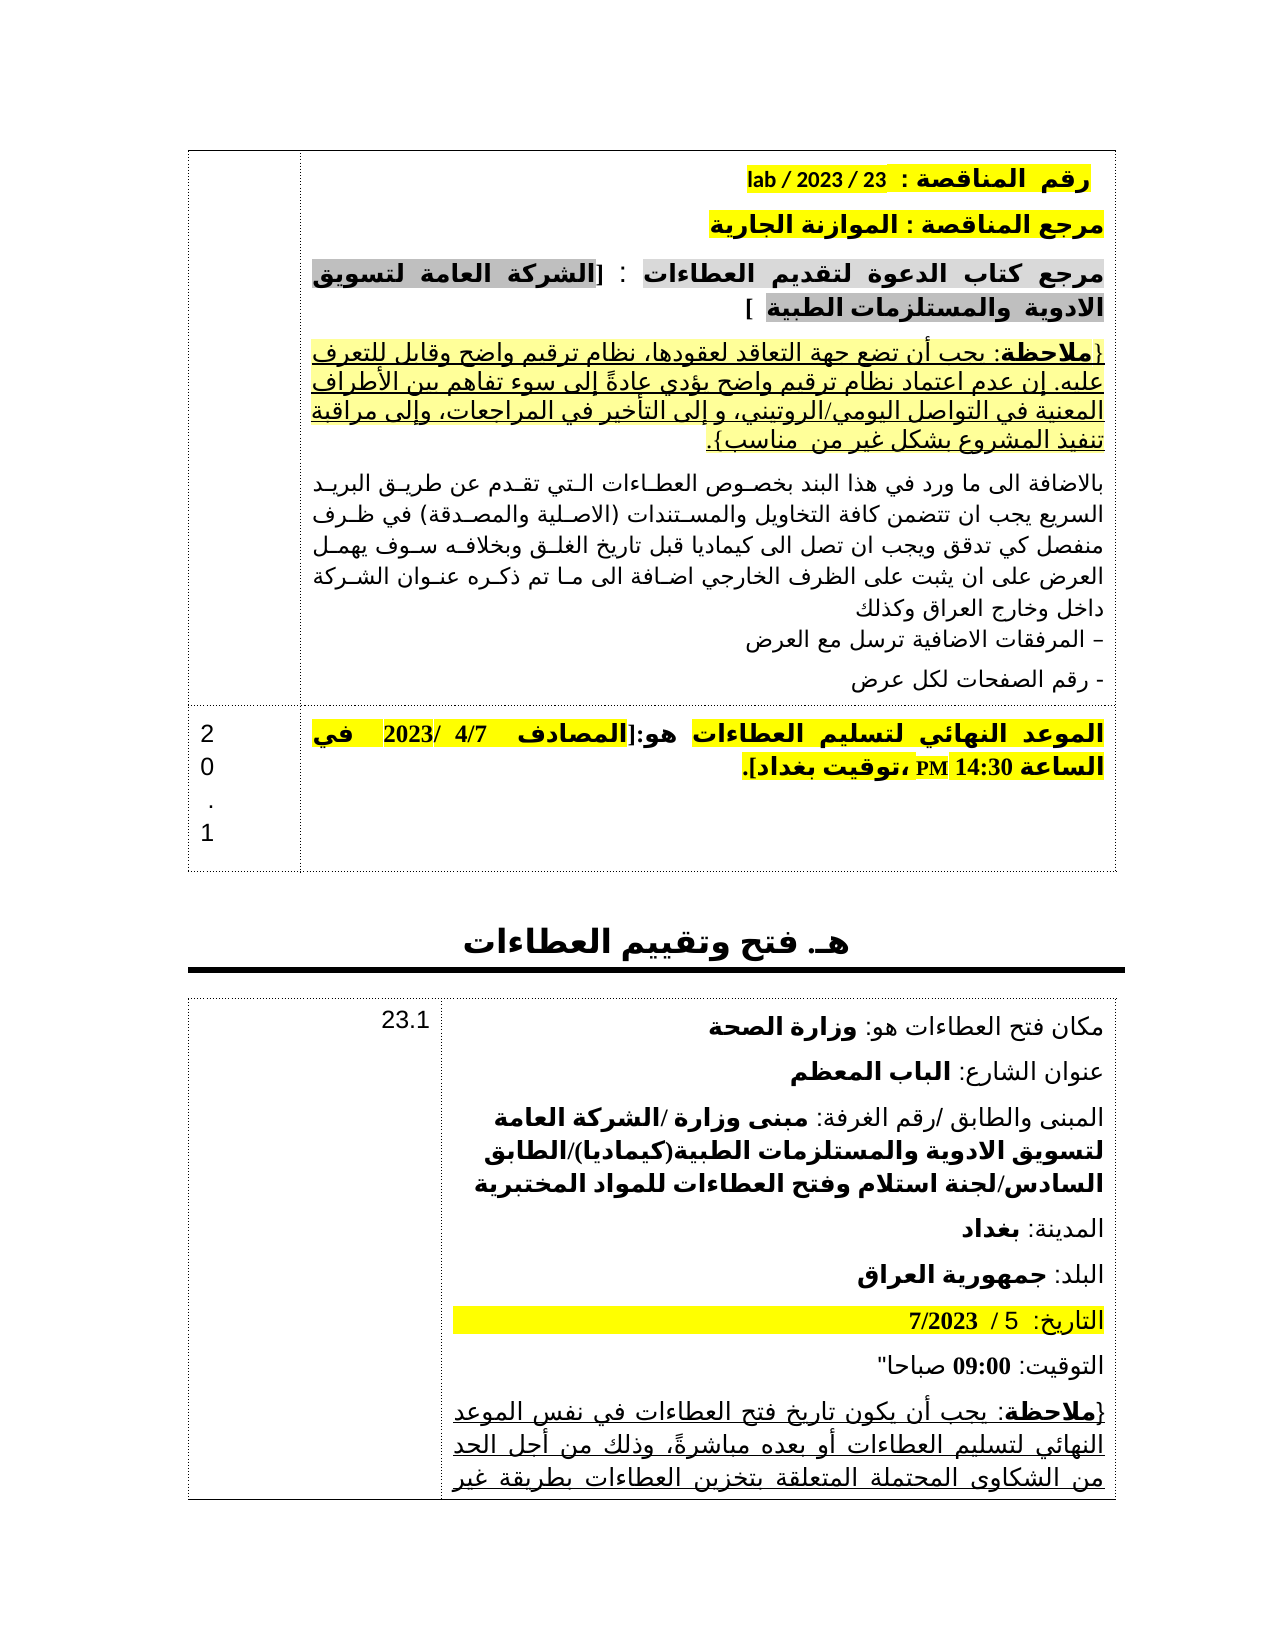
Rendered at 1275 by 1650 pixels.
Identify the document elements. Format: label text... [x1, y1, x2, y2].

table_cell الموعد النهائي لتسليم العطاءات هو:[المصادف 4/7 /2023 في الساعة 14:30 PM ،توقيت بغداد]. [301, 705, 1116, 871]
table_cell 19.2 (ج) [188, 151, 301, 705]
text هـ. فتح وتقييم العطاءات [187, 922, 1125, 973]
table_header 23.1 [188, 998, 441, 1499]
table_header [441, 998, 1116, 1499]
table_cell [301, 151, 1116, 705]
table_cell 20.1 [188, 705, 301, 871]
